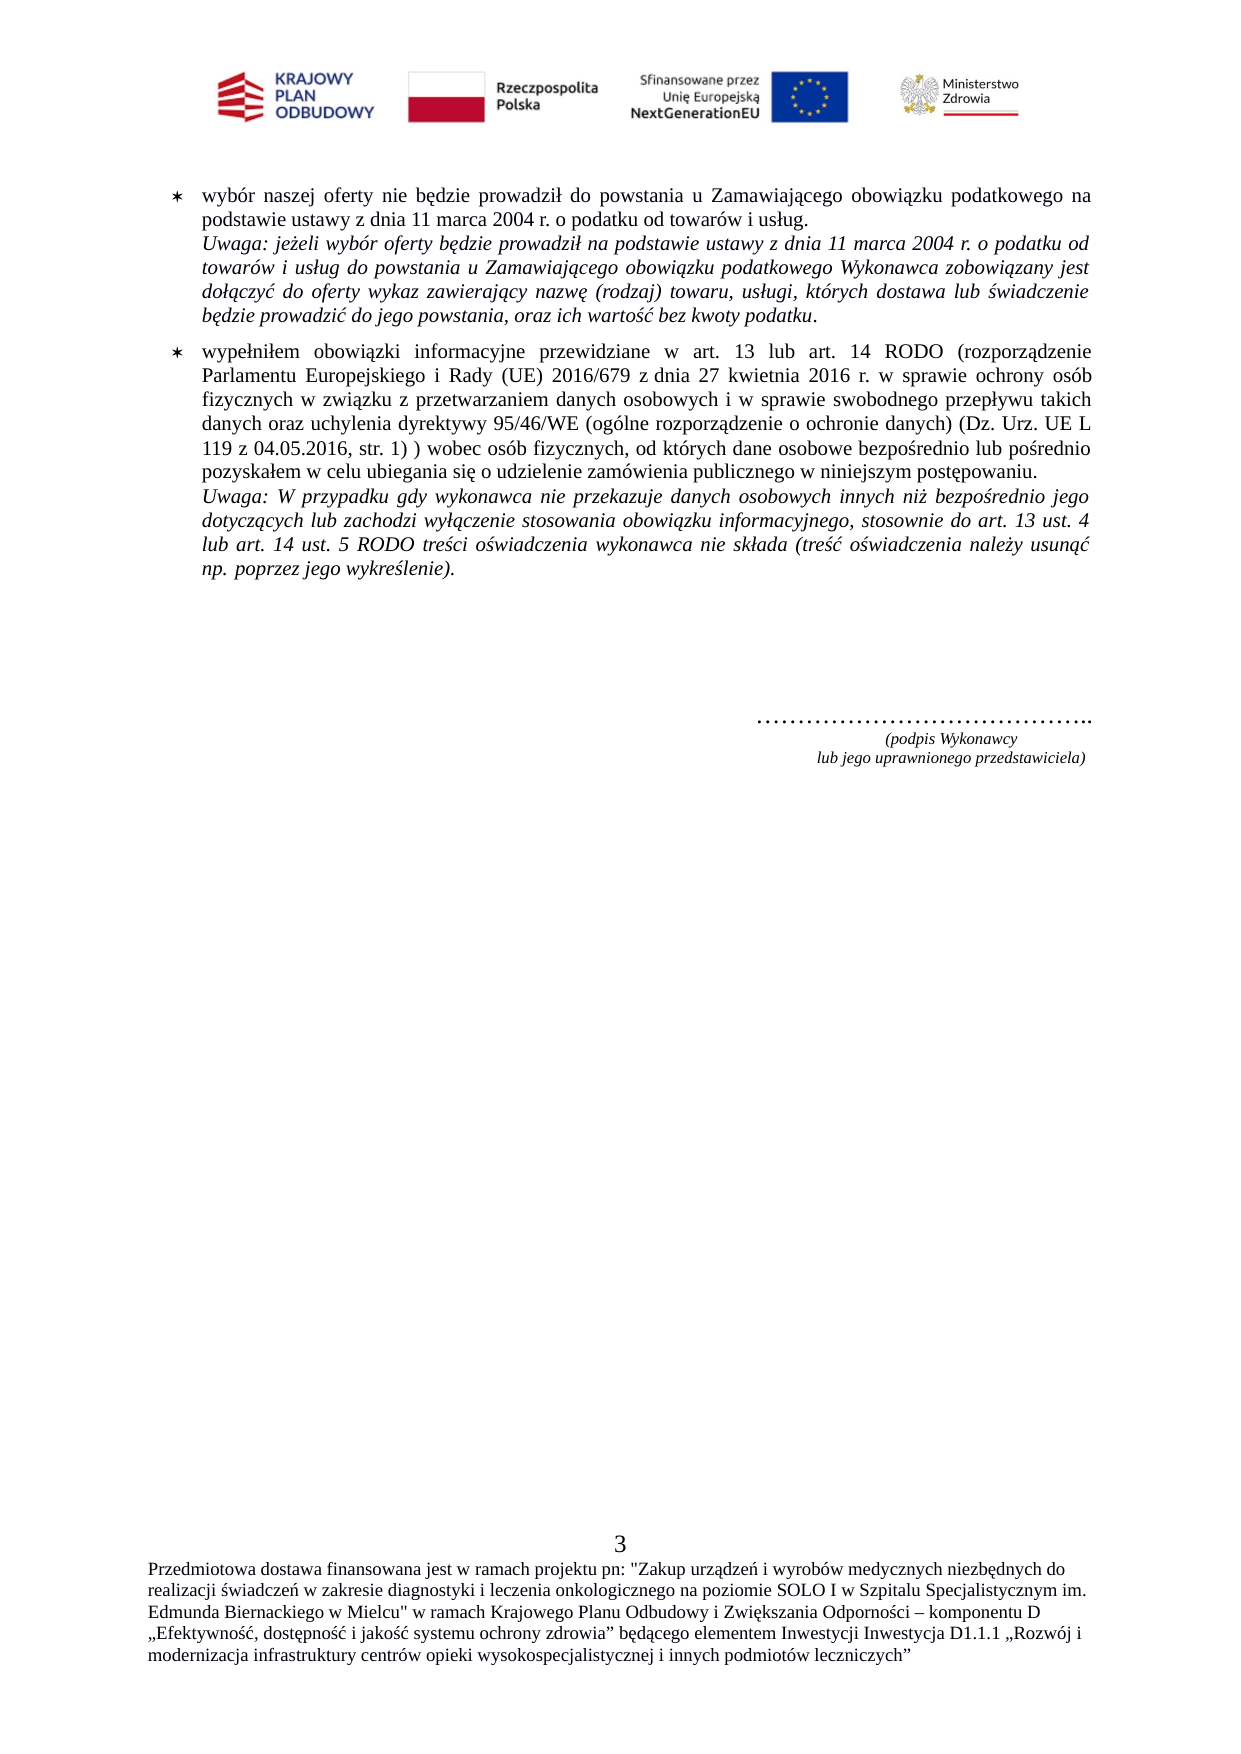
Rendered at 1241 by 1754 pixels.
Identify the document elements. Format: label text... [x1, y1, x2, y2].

text Uwaga: jeżeli wybór oferty będzie prowadził na podstawie ustawy z dnia 11 marca 2004 r. o podatku od towarów i usług do powstania u Zamawiającego obowiązku podatkowego Wykonawca zobowiązany jest dołączyć do oferty wykaz zawierający nazwę (rodzaj) towaru, usługi, których dostawa lub świadczenie będzie prowadzić do jego powstania, oraz ich wartość bez kwoty podatku. [202, 231, 1092, 327]
text lub jego uprawnionego przedstawiciela) [811, 748, 1092, 767]
text (podpis Wykonawcy [811, 729, 1092, 748]
text ………………………………….. [148, 700, 1092, 729]
list wypełniłem obowiązki informacyjne przewidziane w art. 13 lub art. 14 RODO (rozporządzenie Parlamentu Europejskiego i Rady (UE) 2016/679 z dnia 27 kwietnia 2016 r. w sprawie ochrony osób fizycznych w związku z przetwarzaniem danych osobowych i w sprawie swobodnego przepływu takich danych oraz uchylenia dyrektywy 95/46/WE (ogólne rozporządzenie o ochronie danych) (Dz. Urz. UE L 119 z 04.05.2016, str. 1) ) wobec osób fizycznych, od których dane osobowe bezpośrednio lub pośrednio pozyskałem w celu ubiegania się o udzielenie zamówienia publicznego w niniejszym postępowaniu. [172, 339, 1092, 483]
list wybór naszej oferty nie będzie prowadził do powstania u Zamawiającego obowiązku podatkowego na podstawie ustawy z dnia 11 marca 2004 r. o podatku od towarów i usług. [172, 183, 1092, 231]
picture [183, 0, 1057, 183]
text Uwaga: W przypadku gdy wykonawca nie przekazuje danych osobowych innych niż bezpośrednio jego dotyczących lub zachodzi wyłączenie stosowania obowiązku informacyjnego, stosownie do art. 13 ust. 4 lub art. 14 ust. 5 RODO treści oświadczenia wykonawca nie składa (treść oświadczenia należy usunąć np. poprzez jego wykreślenie). [202, 483, 1092, 580]
